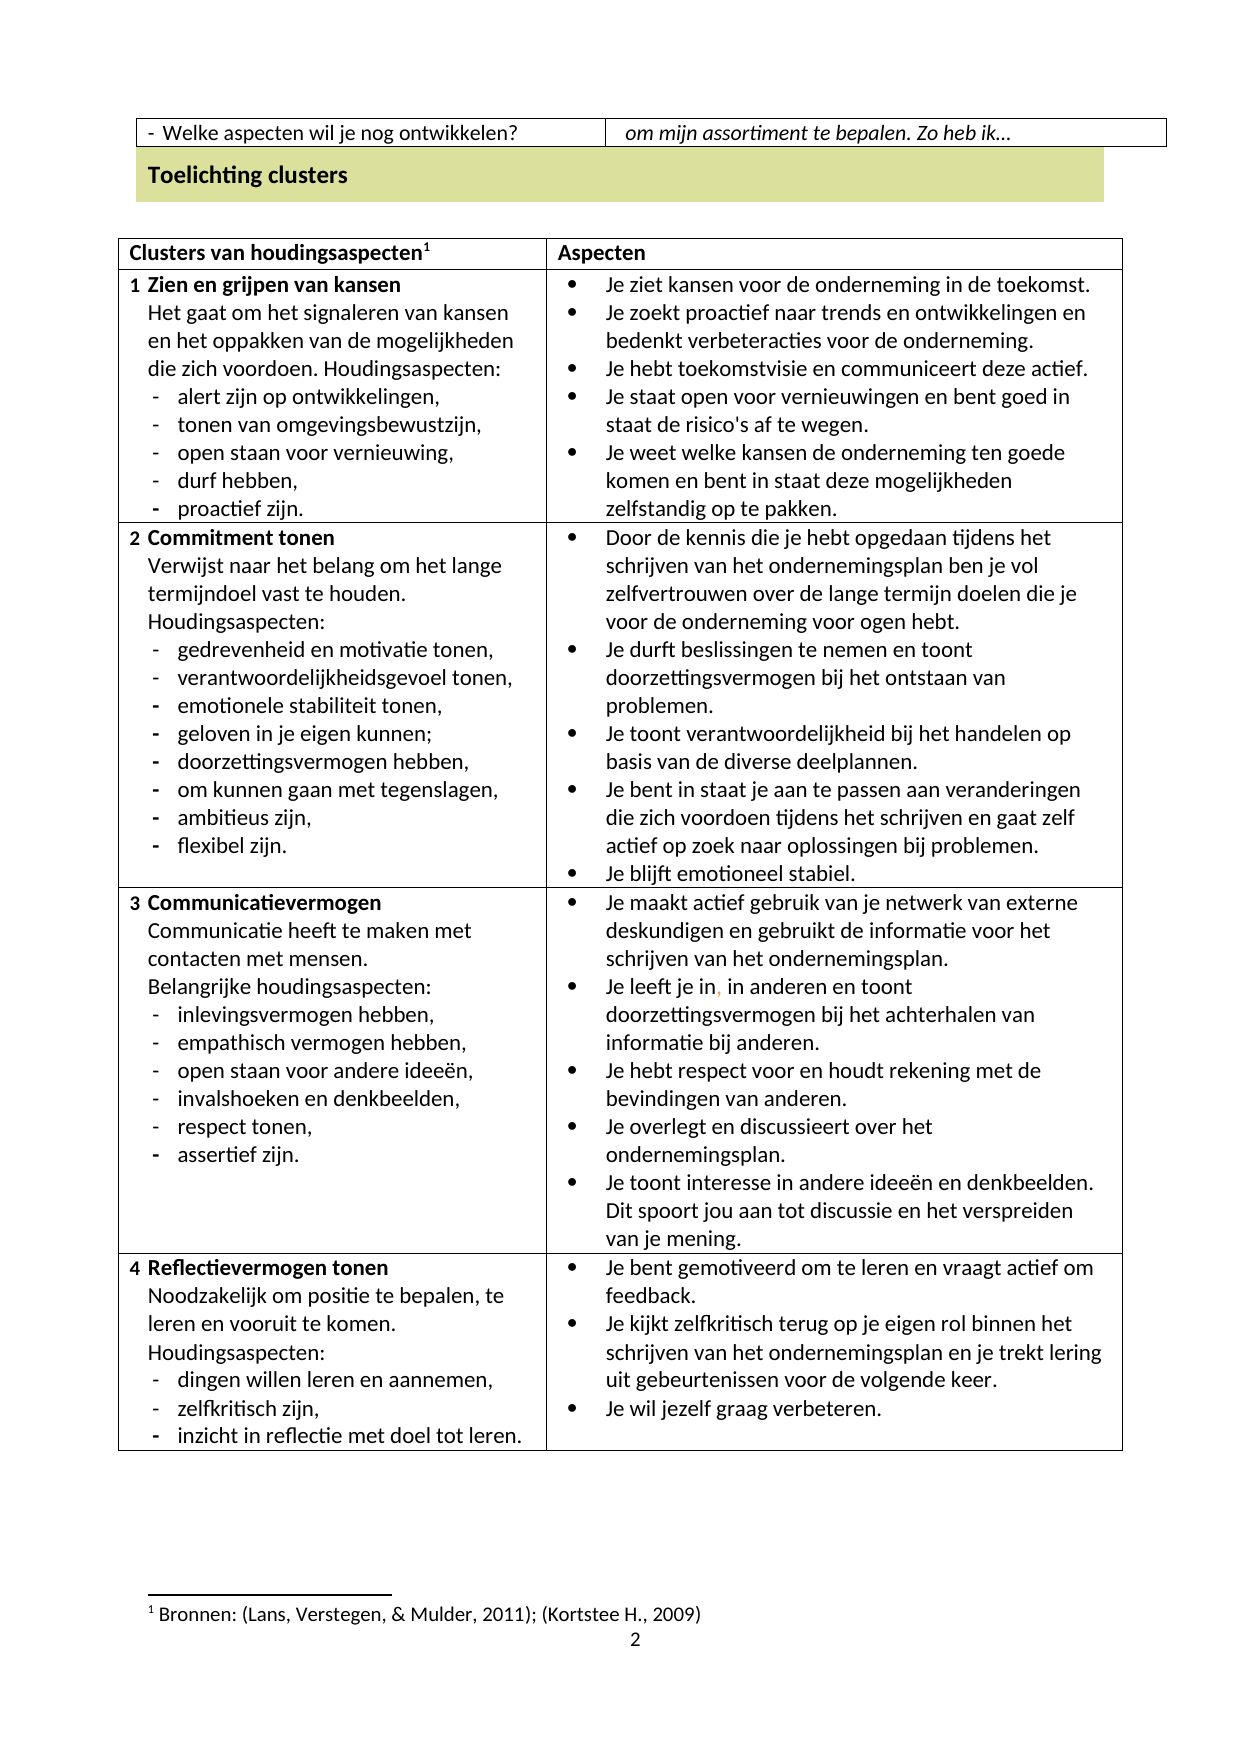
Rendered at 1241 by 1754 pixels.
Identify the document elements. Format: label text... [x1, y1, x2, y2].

table_cell Reflectievermogen tonen Noodzakelijk om positie te bepalen, te leren en vooruit te komen. Houdingsaspecten: dingen willen leren en aannemen, zelfkritisch zijn, inzicht in reflectie met doel tot leren. [119, 1254, 546, 1450]
table_header Aspecten [547, 239, 1122, 269]
table_header Clusters van houdingsaspecten [119, 239, 546, 269]
table_cell Door de kennis die je hebt opgedaan tijdens het schrijven van het ondernemingsplan ben je vol zelfvertrouwen over de lange termijn doelen die je voor de onderneming voor ogen hebt. Je durft beslissingen te nemen en toont doorzettingsvermogen bij het ontstaan van problemen. Je toont verantwoordelijkheid bij het handelen op basis van de diverse deelplannen. Je bent in staat je aan te passen aan veranderingen die zich voordoen tijdens het schrijven en gaat zelf actief op zoek naar oplossingen bij problemen. Je blijft emotioneel stabiel. [547, 523, 1122, 887]
table_cell Je ziet kansen voor de onderneming in de toekomst. Je zoekt proactief naar trends en ontwikkelingen en bedenkt verbeteracties voor de onderneming. Je hebt toekomstvisie en communiceert deze actief. Je staat open voor vernieuwingen en bent goed in staat de risico's af te wegen. Je weet welke kansen de onderneming ten goede komen en bent in staat deze mogelijkheden zelfstandig op te pakken. [547, 270, 1122, 522]
table_cell Je bent gemotiveerd om te leren en vraagt actief om feedback. Je kijkt zelfkritisch terug op je eigen rol binnen het schrijven van het ondernemingsplan en je trekt lering uit gebeurtenissen voor de volgende keer. Je wil jezelf graag verbeteren. [547, 1254, 1122, 1450]
table_cell Zien en grijpen van kansen Het gaat om het signaleren van kansen en het oppakken van de mogelijkheden die zich voordoen. Houdingsaspecten: alert zijn op ontwikkelingen, tonen van omgevingsbewustzijn, open staan voor vernieuwing, durf hebben, proactief zijn. [119, 270, 546, 522]
table_cell Commitment tonen Verwijst naar het belang om het lange termijndoel vast te houden. Houdingsaspecten: gedrevenheid en motivatie tonen, verantwoordelijkheidsgevoel tonen, emotionele stabiliteit tonen, geloven in je eigen kunnen; doorzettingsvermogen hebben, om kunnen gaan met tegenslagen, ambitieus zijn, flexibel zijn. [119, 523, 546, 887]
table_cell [137, 119, 605, 146]
table_header Toelichting clusters [136, 147, 1104, 202]
table_cell Communicatievermogen Communicatie heeft te maken met contacten met mensen. Belangrijke houdingsaspecten: inlevingsvermogen hebben, empathisch vermogen hebben, open staan voor andere ideeën, invalshoeken en denkbeelden, respect tonen, assertief zijn. [119, 888, 546, 1252]
table_cell Je maakt actief gebruik van je netwerk van externe deskundigen en gebruikt de informatie voor het schrijven van het ondernemingsplan. Je leeft je in, in anderen en toont doorzettingsvermogen bij het achterhalen van informatie bij anderen. Je hebt respect voor en houdt rekening met de bevindingen van anderen. Je overlegt en discussieert over het ondernemingsplan. Je toont interesse in andere ideeën en denkbeelden. Dit spoort jou aan tot discussie en het verspreiden van je mening. [547, 888, 1122, 1252]
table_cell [606, 119, 1166, 146]
